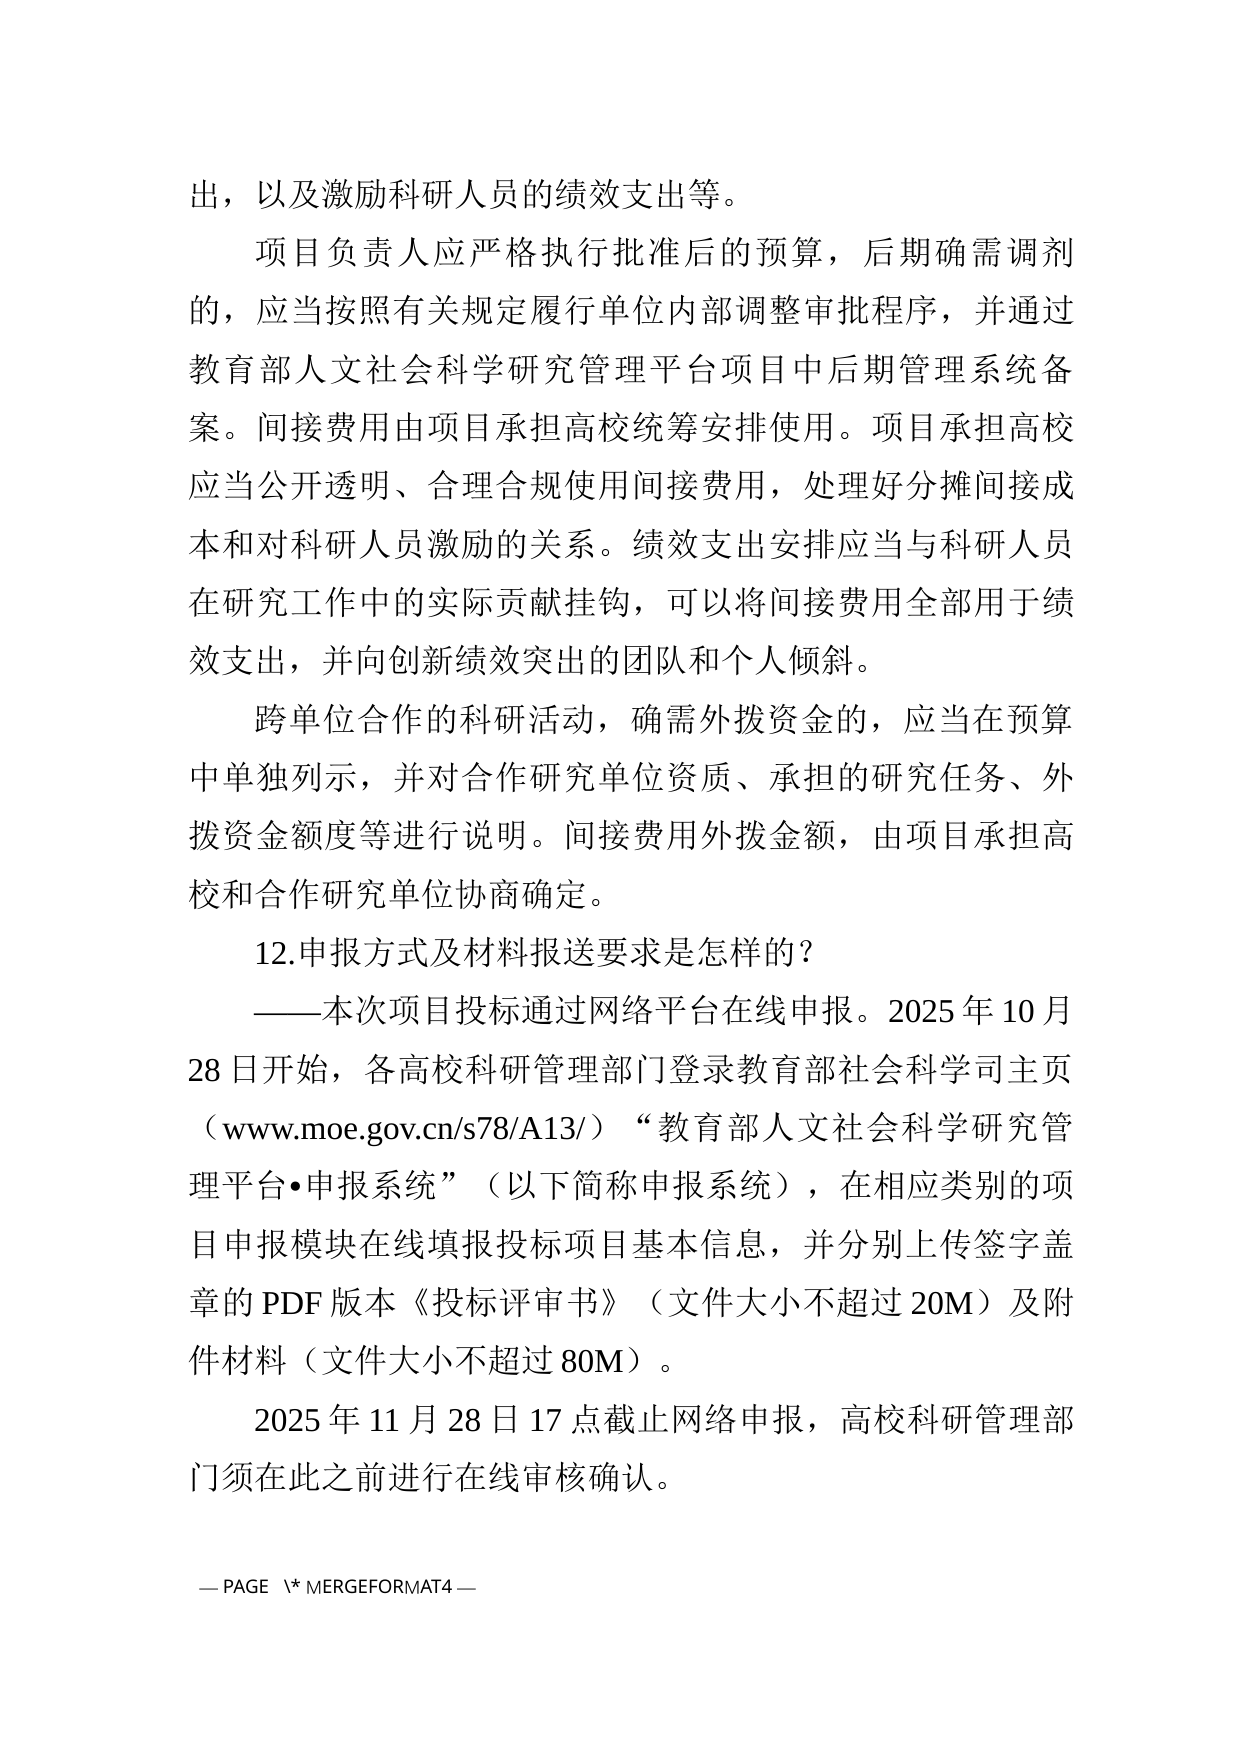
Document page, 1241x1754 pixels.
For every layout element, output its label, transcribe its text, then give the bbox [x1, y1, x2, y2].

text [187, 159, 1075, 218]
text 跨单位合作的科研活动，确需外拨资金的，应当在预算中单独列示，并对合作研究单位资质、承担的研究任务、外拨资金额度等进行说明。间接费用外拨金额，由项目承担高校和合作研究单位协商确定。 [187, 684, 1075, 918]
text 2025年11月28日17点截止网络申报，高校科研管理部门须在此之前进行在线审核确认。 [187, 1384, 1075, 1501]
text 12.申报方式及材料报送要求是怎样的？ [187, 918, 1075, 976]
text ——本次项目投标通过网络平台在线申报。2025年10月28日开始，各高校科研管理部门登录教育部社会科学司主页（www.moe.gov.cn/s78/A13/）“教育部人文社会科学研究管理平台•申报系统”（以下简称申报系统），在相应类别的项目申报模块在线填报投标项目基本信息，并分别上传签字盖章的PDF版本《投标评审书》（文件大小不超过20M）及附件材料（文件大小不超过80M）。 [187, 976, 1075, 1384]
text 项目负责人应严格执行批准后的预算，后期确需调剂的，应当按照有关规定履行单位内部调整审批程序，并通过教育部人文社会科学研究管理平台项目中后期管理系统备案。间接费用由项目承担高校统筹安排使用。项目承担高校应当公开透明、合理合规使用间接费用，处理好分摊间接成本和对科研人员激励的关系。绩效支出安排应当与科研人员在研究工作中的实际贡献挂钩，可以将间接费用全部用于绩效支出，并向创新绩效突出的团队和个人倾斜。 [187, 218, 1075, 684]
